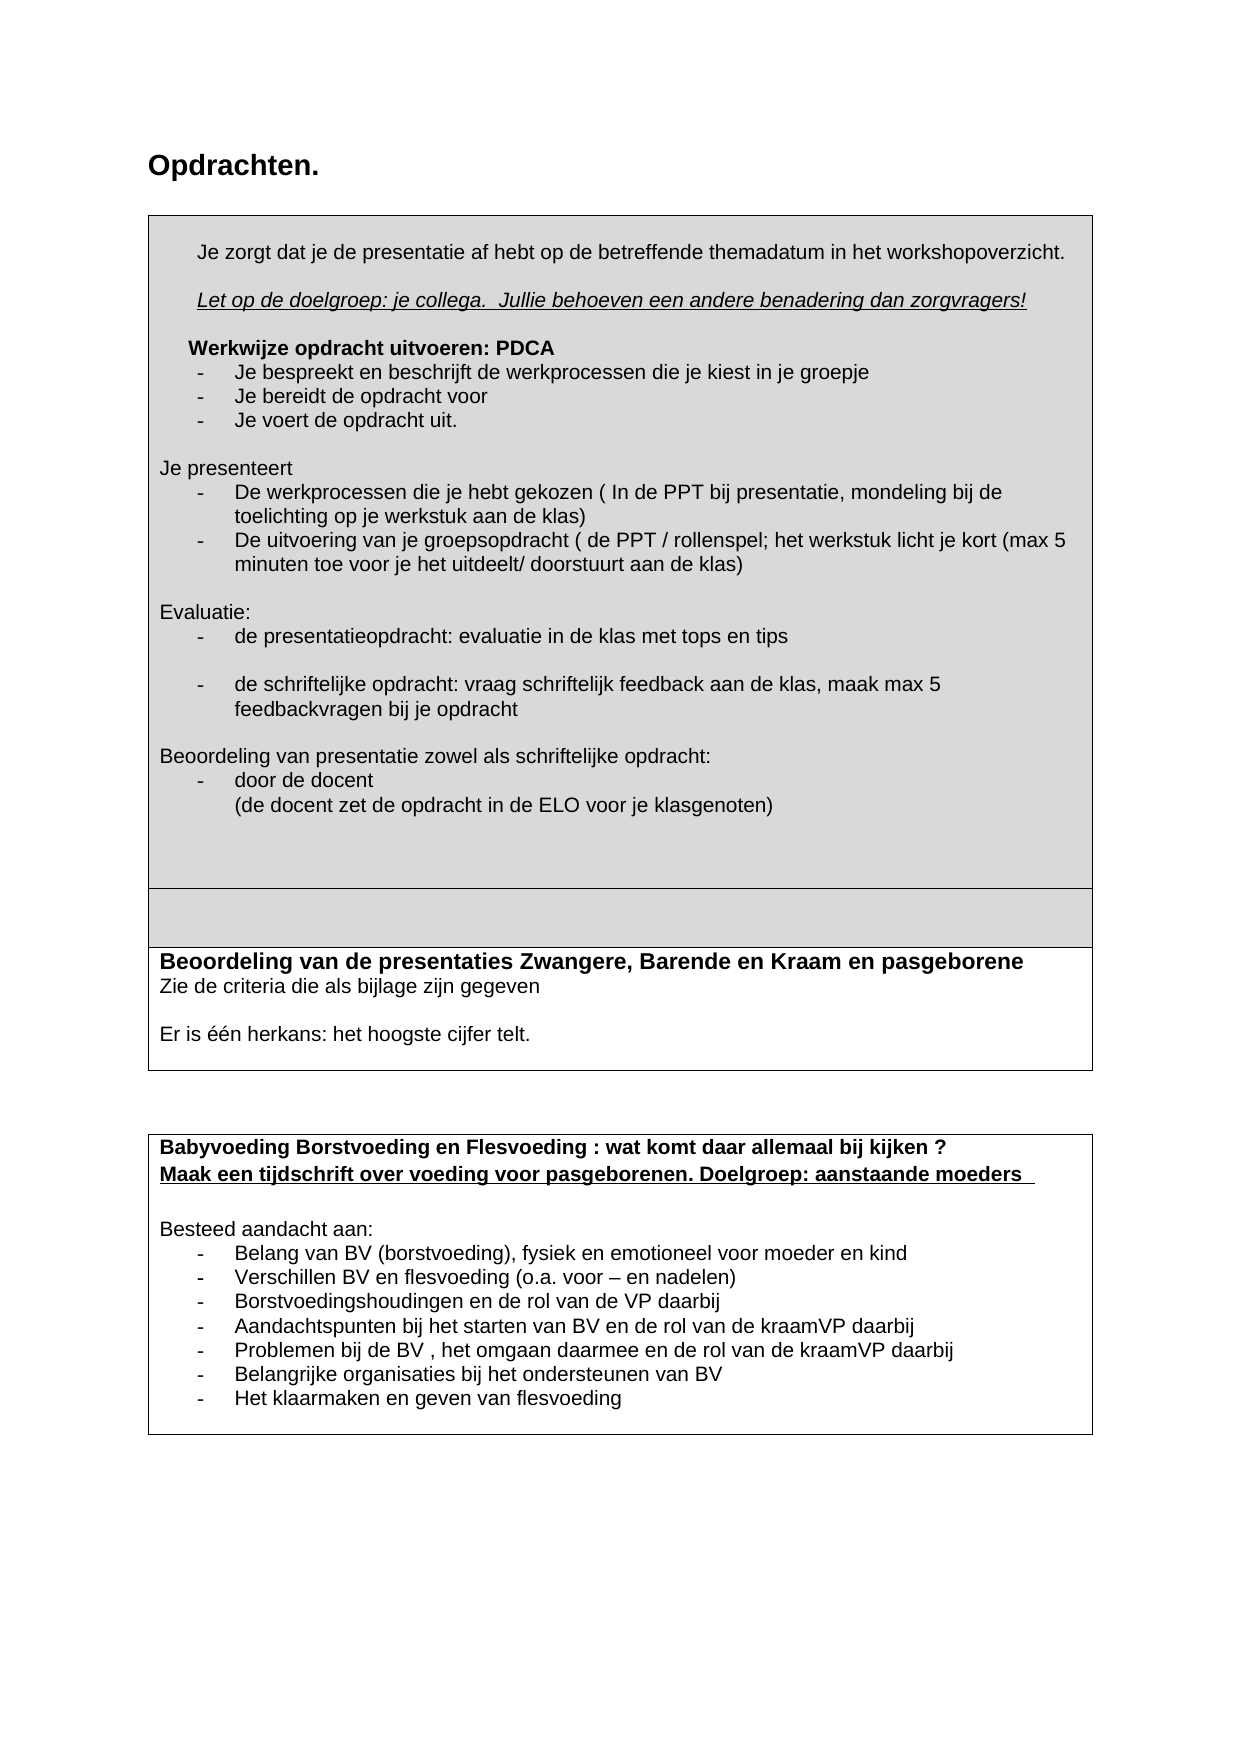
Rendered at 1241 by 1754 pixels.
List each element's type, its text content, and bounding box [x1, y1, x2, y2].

table_header Babyvoeding Borstvoeding en Flesvoeding : wat komt daar allemaal bij kijken ? Maak een tijdschrift over voeding voor pasgeborenen. Doelgroep: aanstaande moeders Besteed aandacht aan: Belang van BV (borstvoeding), fysiek en emotioneel voor moeder en kind Verschillen BV en flesvoeding (o.a. voor – en nadelen) Borstvoedingshoudingen en de rol van de VP daarbij Aandachtspunten bij het starten van BV en de rol van de kraamVP daarbij Problemen bij de BV , het omgaan daarmee en de rol van de kraamVP daarbij Belangrijke organisaties bij het ondersteunen van BV Het klaarmaken en geven van flesvoeding [149, 1135, 1092, 1434]
text Opdrachten. [148, 148, 1093, 181]
table_header Je zorgt dat je de presentatie af hebt op de betreffende themadatum in het workshopoverzicht. Let op de doelgroep: je collega. Jullie behoeven een andere benadering dan zorgvragers! Werkwijze opdracht uitvoeren: PDCA Je bespreekt en beschrijft de werkprocessen die je kiest in je groepje Je bereidt de opdracht voor Je voert de opdracht uit. Je presenteert De werkprocessen die je hebt gekozen ( In de PPT bij presentatie, mondeling bij de toelichting op je werkstuk aan de klas) De uitvoering van je groepsopdracht ( de PPT / rollenspel; het werkstuk licht je kort (max 5 minuten toe voor je het uitdeelt/ doorstuurt aan de klas) Evaluatie: de presentatieopdracht: evaluatie in de klas met tops en tips de schriftelijke opdracht: vraag schriftelijk feedback aan de klas, maak max 5 feedbackvragen bij je opdracht Beoordeling van presentatie zowel als schriftelijke opdracht: door de docent (de docent zet de opdracht in de ELO voor je klasgenoten) [149, 216, 1092, 888]
table_cell Beoordeling van de presentaties Zwangere, Barende en Kraam en pasgeborene Zie de criteria die als bijlage zijn gegeven Er is één herkans: het hoogste cijfer telt. [149, 948, 1092, 1070]
table_cell [149, 889, 1092, 947]
